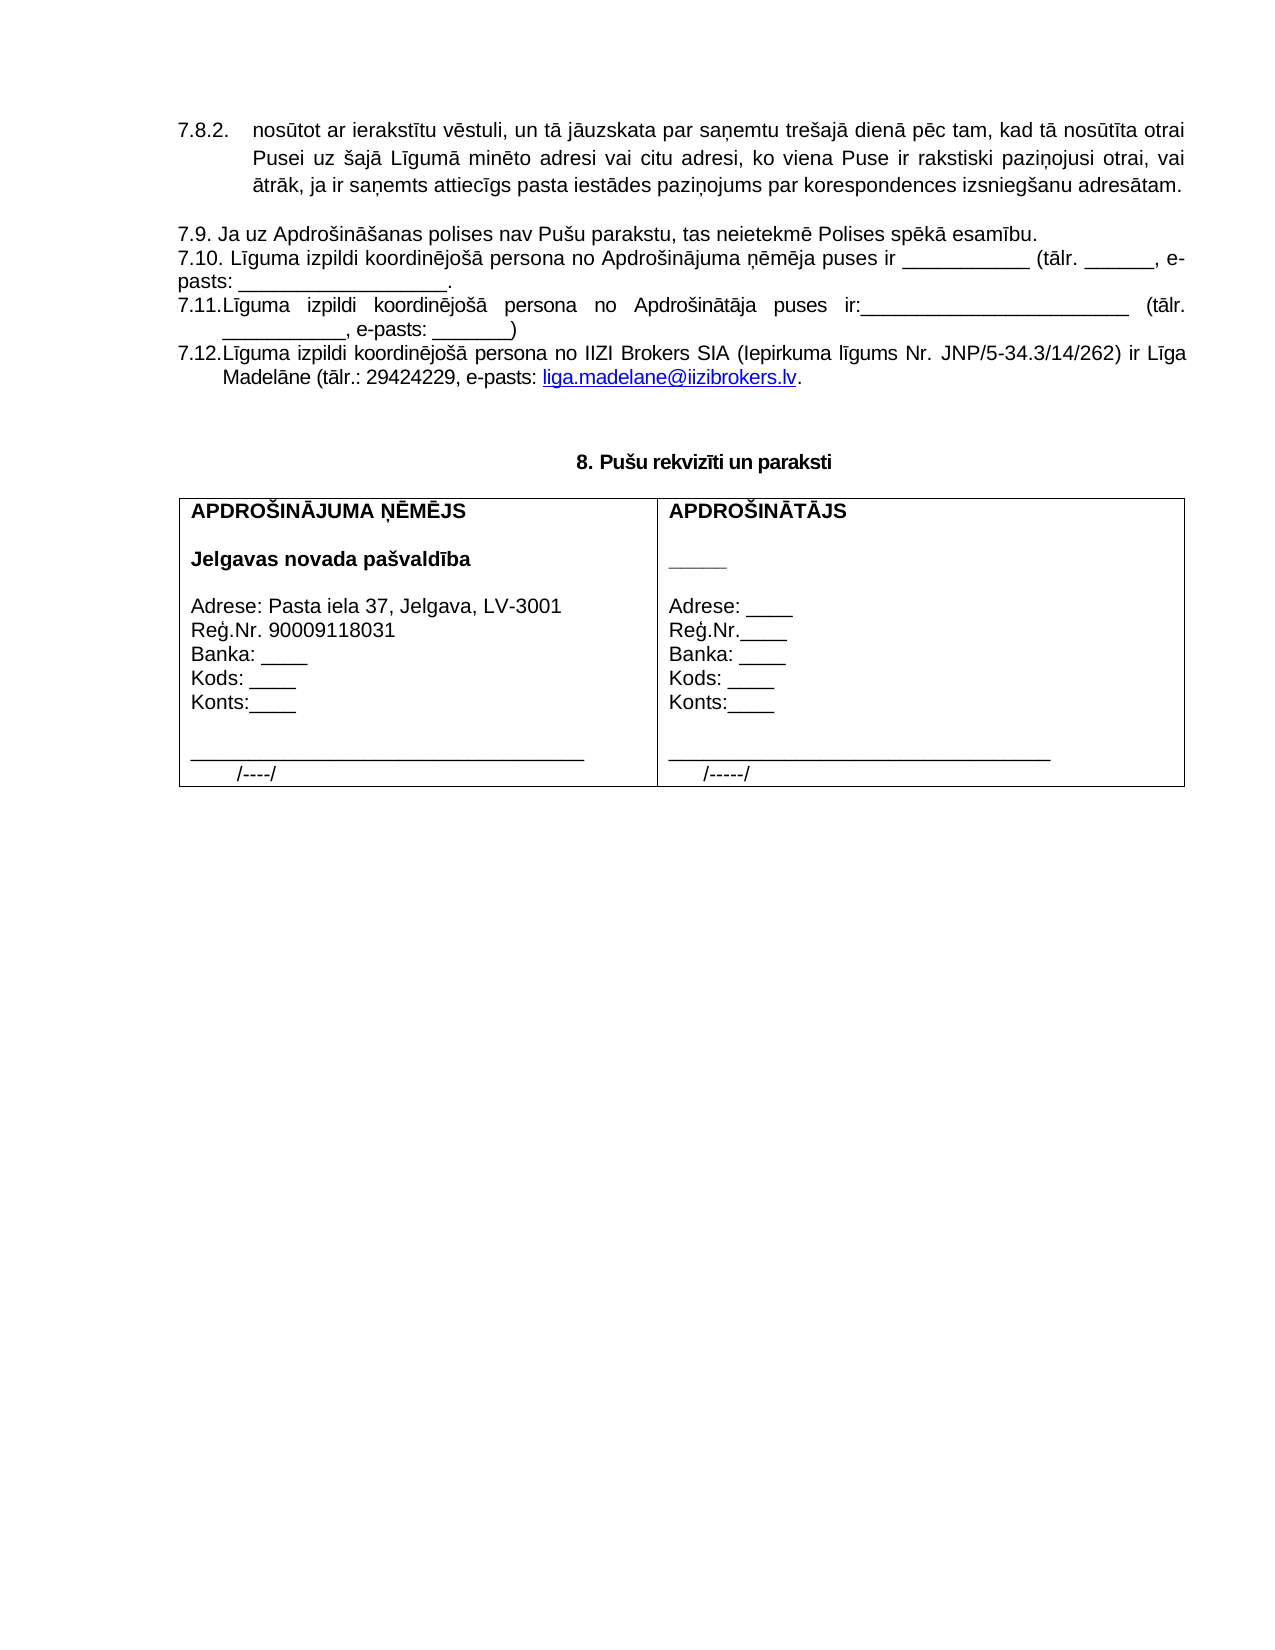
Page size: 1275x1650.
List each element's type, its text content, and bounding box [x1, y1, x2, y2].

text 7.9. Ja uz Apdrošināšanas polises nav Pušu parakstu, tas neietekmē Polises spēkā esamību. [177, 221, 1186, 245]
list Līguma izpildi koordinējošā persona no Apdrošinātāja puses ir:________________________ (tālr. ___________, e-pasts: _______) [177, 293, 1186, 341]
text 8. Pušu rekvizīti un paraksti [230, 449, 1179, 473]
list nosūtot ar ierakstītu vēstuli, un tā jāuzskata par saņemtu trešajā dienā pēc tam, kad tā nosūtīta otrai Pusei uz šajā Līgumā minēto adresi vai citu adresi, ko viena Puse ir rakstiski paziņojusi otrai, vai ātrāk, ja ir saņemts attiecīgs pasta iestādes paziņojums par korespondences izsniegšanu adresātam. [177, 118, 1186, 197]
table_header APDROŠINĀJUMA ŅĒMĒJS Jelgavas novada pašvaldība Adrese: Pasta iela 37, Jelgava, LV-3001 Reģ.Nr. 90009118031 Banka: ____ Kods: ____ Konts:____ __________________________________ /----/ [180, 499, 657, 786]
table_header APDROŠINĀTĀJS _____ Adrese: ____ Reģ.Nr.____ Banka: ____ Kods: ____ Konts:____ _________________________________ /-----/ [658, 499, 1184, 786]
text 7.10. Līguma izpildi koordinējošā persona no Apdrošinājuma ņēmēja puses ir ___________ (tālr. ______, e-pasts: __________________. [177, 245, 1186, 293]
list Līguma izpildi koordinējošā persona no IIZI Brokers SIA (Iepirkuma līgums Nr. JNP/5-34.3/14/262) ir Līga Madelāne (tālr.: 29424229, e-pasts: liga.madelane@iizibrokers.lv. [177, 341, 1186, 389]
